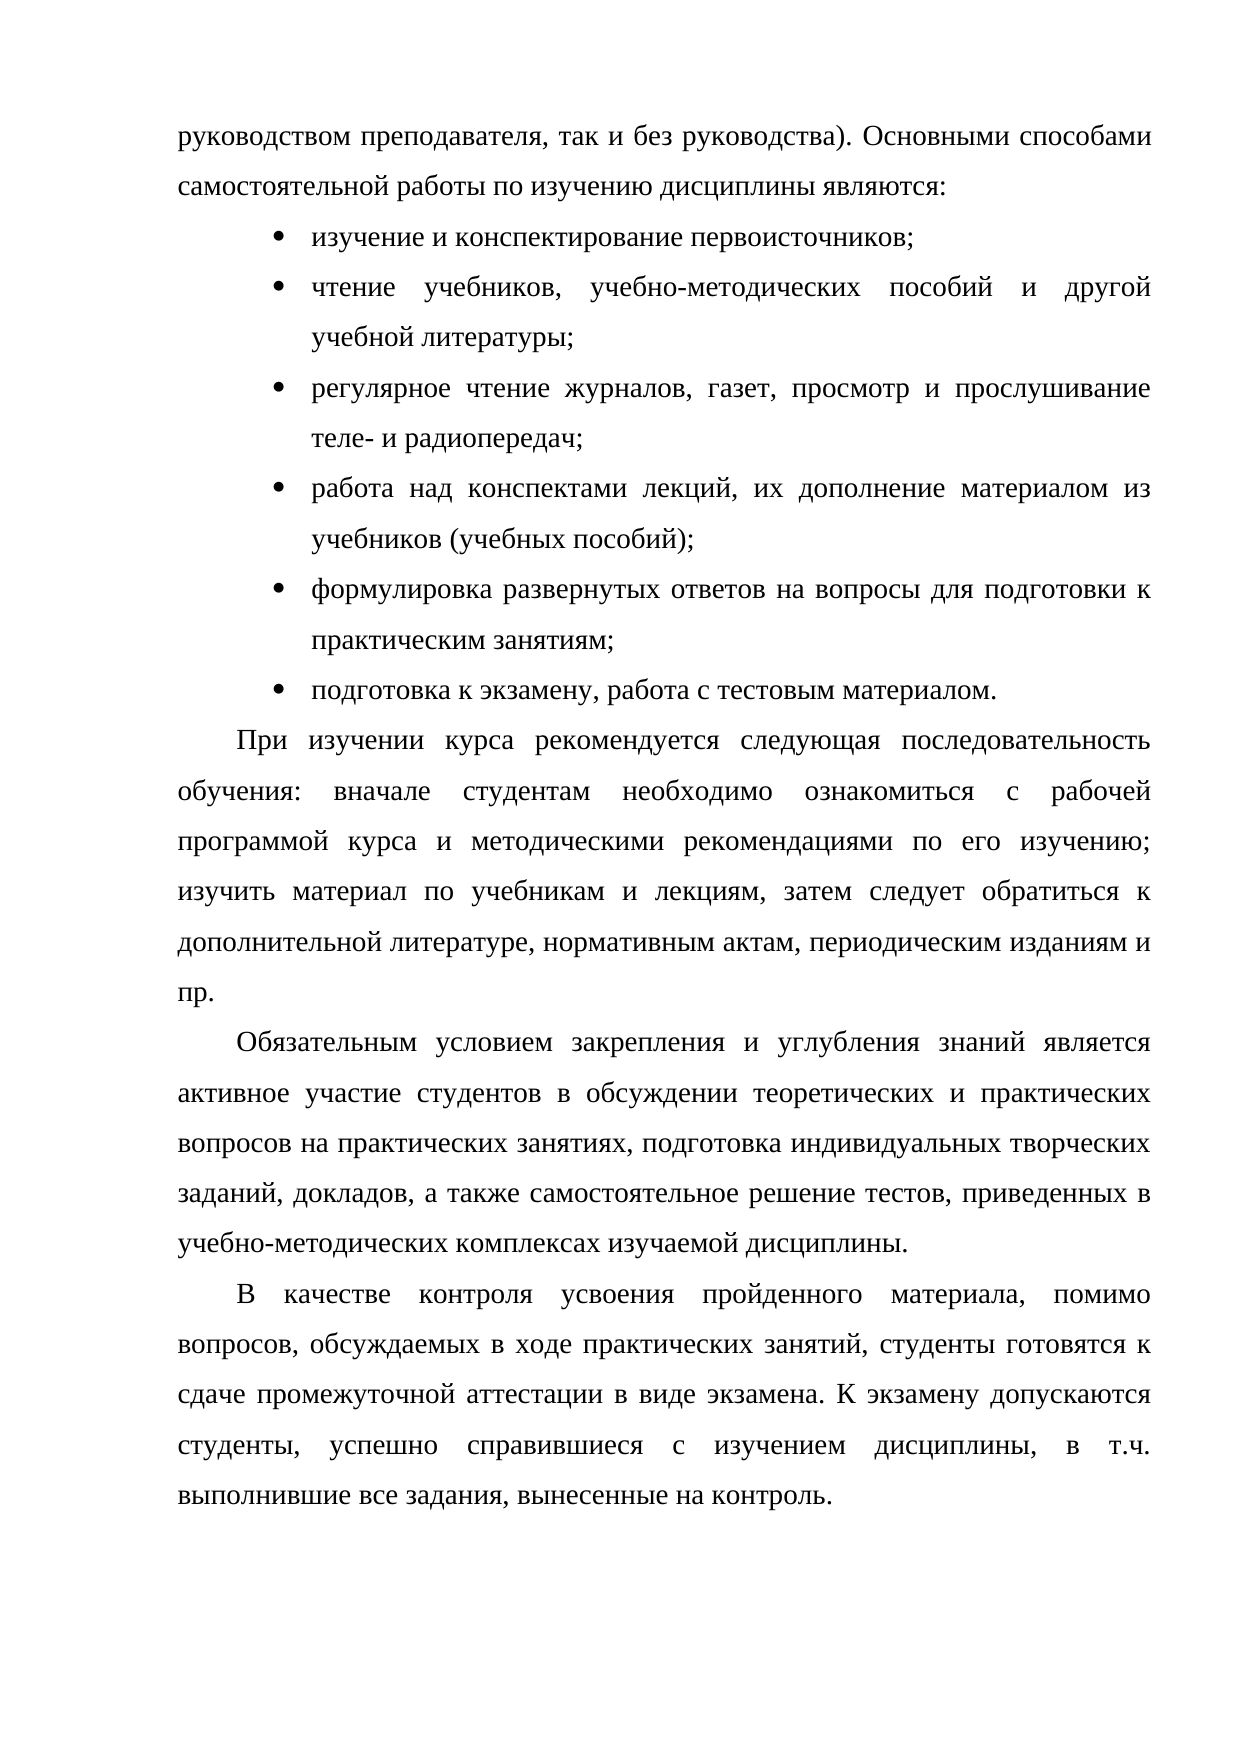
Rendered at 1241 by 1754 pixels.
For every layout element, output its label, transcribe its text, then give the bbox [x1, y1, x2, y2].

list изучение и конспектирование первоисточников; [274, 219, 1152, 252]
list подготовка к экзамену, работа с тестовым материалом. [274, 672, 1152, 706]
list регулярное чтение журналов, газет, просмотр и прослушивание теле- и радиопередач; [274, 370, 1152, 454]
text В качестве контроля усвоения пройденного материала, помимо вопросов, обсуждаемых в ходе практических занятий, студенты готовятся к сдаче промежуточной аттестации в виде экзамена. К экзамену допускаются студенты, успешно справившиеся с изучением дисциплины, в т.ч. выполнившие все задания, вынесенные на контроль. [177, 1276, 1152, 1511]
text Обязательным условием закрепления и углубления знаний является активное участие студентов в обсуждении теоретических и практических вопросов на практических занятиях, подготовка индивидуальных творческих заданий, докладов, а также самостоятельное решение тестов, приведенных в учебно-методических комплексах изучаемой дисциплины. [177, 1024, 1152, 1259]
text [177, 118, 1152, 202]
list работа над конспектами лекций, их дополнение материалом из учебников (учебных пособий); [274, 471, 1152, 554]
list чтение учебников, учебно-методических пособий и другой учебной литературы; [274, 269, 1152, 353]
list формулировка развернутых ответов на вопросы для подготовки к практическим занятиям; [274, 571, 1152, 655]
text При изучении курса рекомендуется следующая последовательность обучения: вначале студентам необходимо ознакомиться с рабочей программой курса и методическими рекомендациями по его изучению; изучить материал по учебникам и лекциям, затем следует обратиться к дополнительной литературе, нормативным актам, периодическим изданиям и пр. [177, 722, 1152, 1008]
